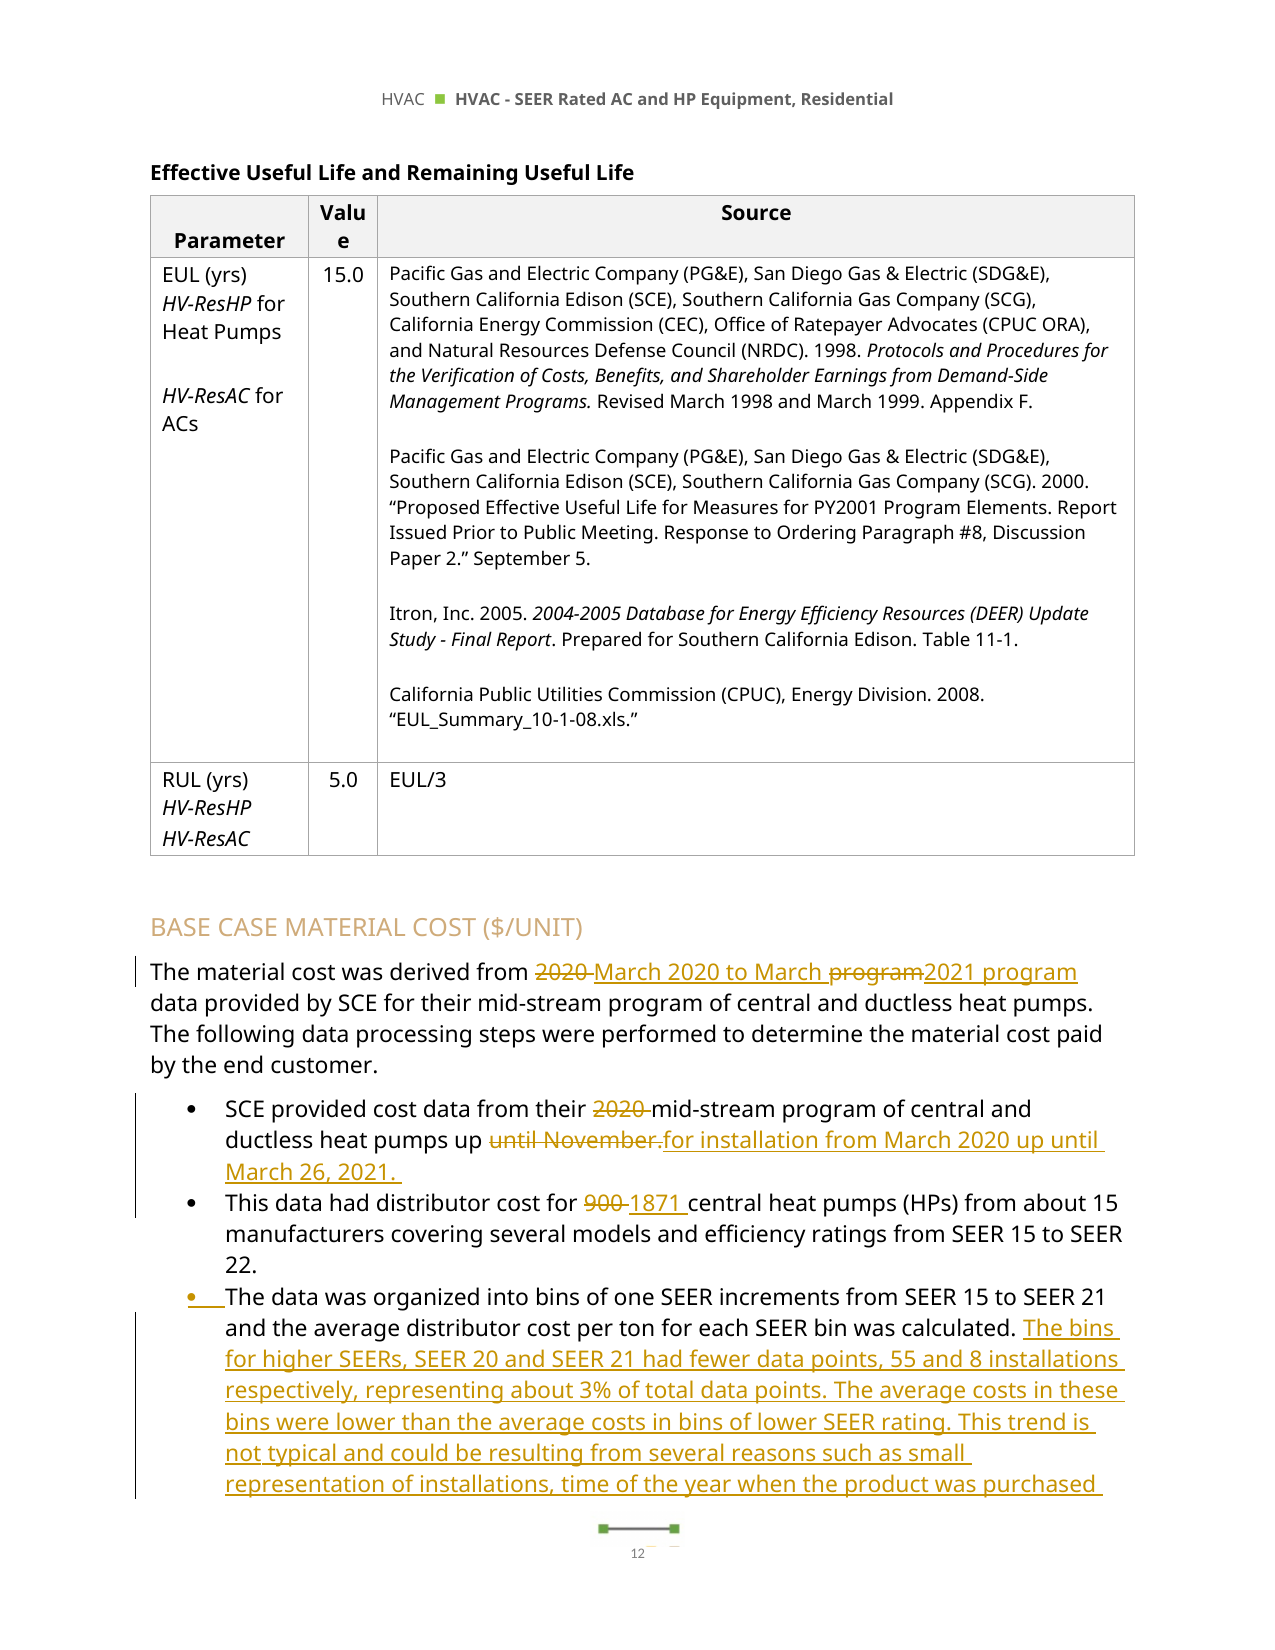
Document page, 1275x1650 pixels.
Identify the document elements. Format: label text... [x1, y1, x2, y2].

list This data had distributor cost for central heat pumps (HPs) from about 15 manufacturers covering several models and efficiency ratings from SEER 15 to SEER 22. [187, 1187, 1125, 1281]
picture [589, 1512, 684, 1547]
list SCE provided cost data from their mid-stream program of central and ductless heat pumps up [187, 1093, 1125, 1187]
table_cell RUL (yrs) HV-ResHP HV-ResAC [151, 763, 308, 854]
table_cell 15.0 [309, 258, 377, 762]
text Effective Useful Life and Remaining Useful Life [150, 158, 1125, 187]
table_cell EUL/3 [378, 763, 1134, 854]
table_header Parameter [151, 196, 308, 257]
table_cell 5.0 [309, 763, 377, 854]
text The material cost was derived from data provided by SCE for their mid-stream program of central and ductless heat pumps. The following data processing steps were performed to determine the material cost paid by the end customer. [150, 956, 1125, 1081]
table_cell Pacific Gas and Electric Company (PG&E), San Diego Gas & Electric (SDG&E), Southern California Edison (SCE), Southern California Gas Company (SCG), California Energy Commission (CEC), Office of Ratepayer Advocates (CPUC ORA), and Natural Resources Defense Council (NRDC). 1998. Protocols and Procedures for the Verification of Costs, Benefits, and Shareholder Earnings from Demand-Side Management Programs. Revised March 1998 and March 1999. Appendix F. Pacific Gas and Electric Company (PG&E), San Diego Gas & Electric (SDG&E), Southern California Edison (SCE), Southern California Gas Company (SCG). 2000. “Proposed Effective Useful Life for Measures for PY2001 Program Elements. Report Issued Prior to Public Meeting. Response to Ordering Paragraph #8, Discussion Paper 2.” September 5. Itron, Inc. 2005. 2004-2005 Database for Energy Efficiency Resources (DEER) Update Study - Final Report. Prepared for Southern California Edison. Table 11-1. California Public Utilities Commission (CPUC), Energy Division. 2008. “EUL_Summary_10-1-08.xls.” [378, 258, 1134, 762]
table_header Source [378, 196, 1134, 257]
table_cell EUL (yrs) HV-ResHP for Heat Pumps HV-ResAC for ACs [151, 258, 308, 762]
table_header Value [309, 196, 377, 257]
subtitle Base Case Material Cost ($/unit) [150, 912, 1125, 943]
